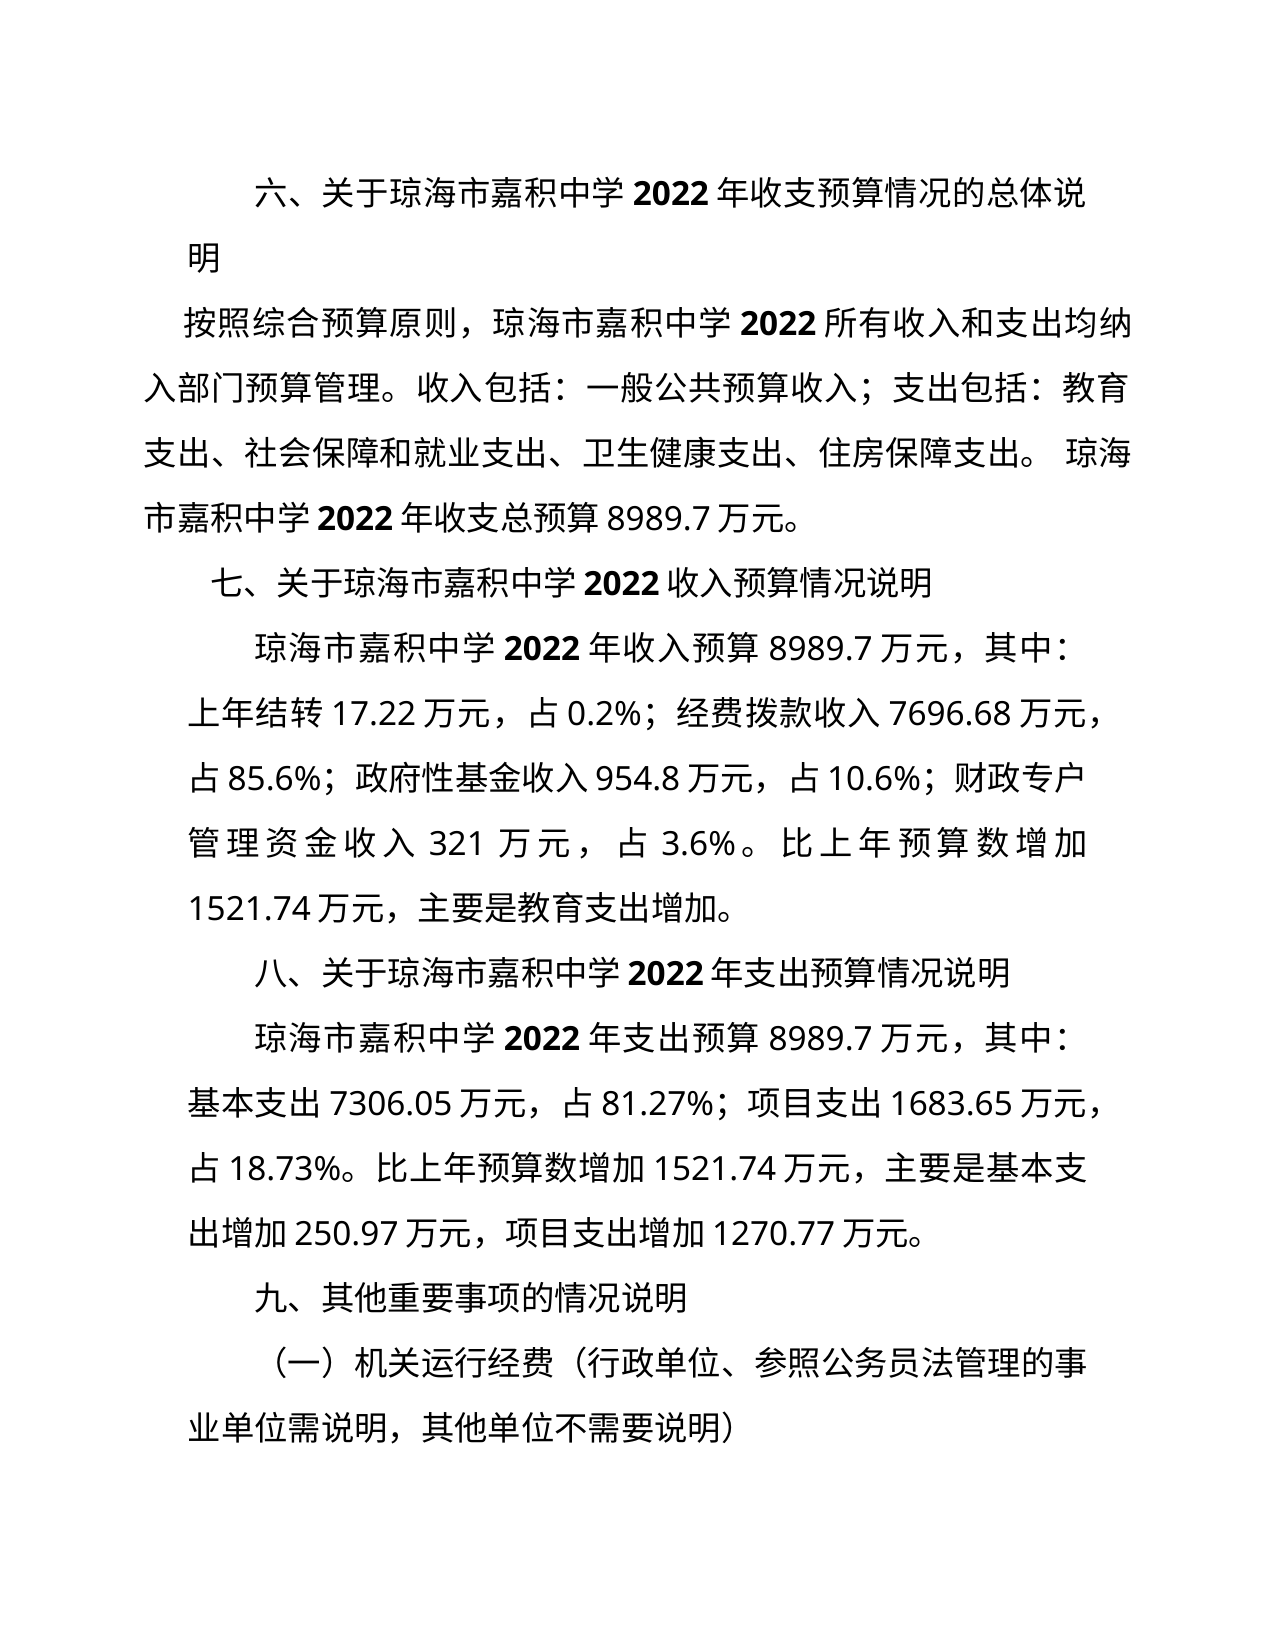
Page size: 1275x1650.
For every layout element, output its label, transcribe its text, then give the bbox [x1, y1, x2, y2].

text 六、关于琼海市嘉积中学2022年收支预算情况的总体说明 [187, 159, 1087, 289]
text 七、关于琼海市嘉积中学2022收入预算情况说明 [143, 549, 1087, 614]
text 按照综合预算原则，琼海市嘉积中学2022所有收入和支出均纳入部门预算管理。收入包括：一般公共预算收入；支出包括：教育支出、社会保障和就业支出、卫生健康支出、住房保障支出。 琼海市嘉积中学2022年收支总预算8989.7万元。 [143, 289, 1132, 549]
text 琼海市嘉积中学2022年支出预算8989.7万元，其中：基本支出7306.05万元，占81.27%；项目支出1683.65万元，占18.73%。比上年预算数增加1521.74万元，主要是基本支出增加250.97万元，项目支出增加1270.77万元。 [187, 1004, 1087, 1264]
text 琼海市嘉积中学2022年收入预算8989.7万元，其中：上年结转17.22万元，占0.2%；经费拨款收入7696.68万元，占85.6%；政府性基金收入954.8万元，占10.6%；财政专户管理资金收入321万元，占3.6%。比上年预算数增加1521.74万元，主要是教育支出增加。 [187, 614, 1087, 939]
text 八、关于琼海市嘉积中学2022年支出预算情况说明 [187, 939, 1087, 1004]
text （一）机关运行经费（行政单位、参照公务员法管理的事业单位需说明，其他单位不需要说明） [187, 1329, 1087, 1459]
text 九、其他重要事项的情况说明 [187, 1264, 1087, 1329]
